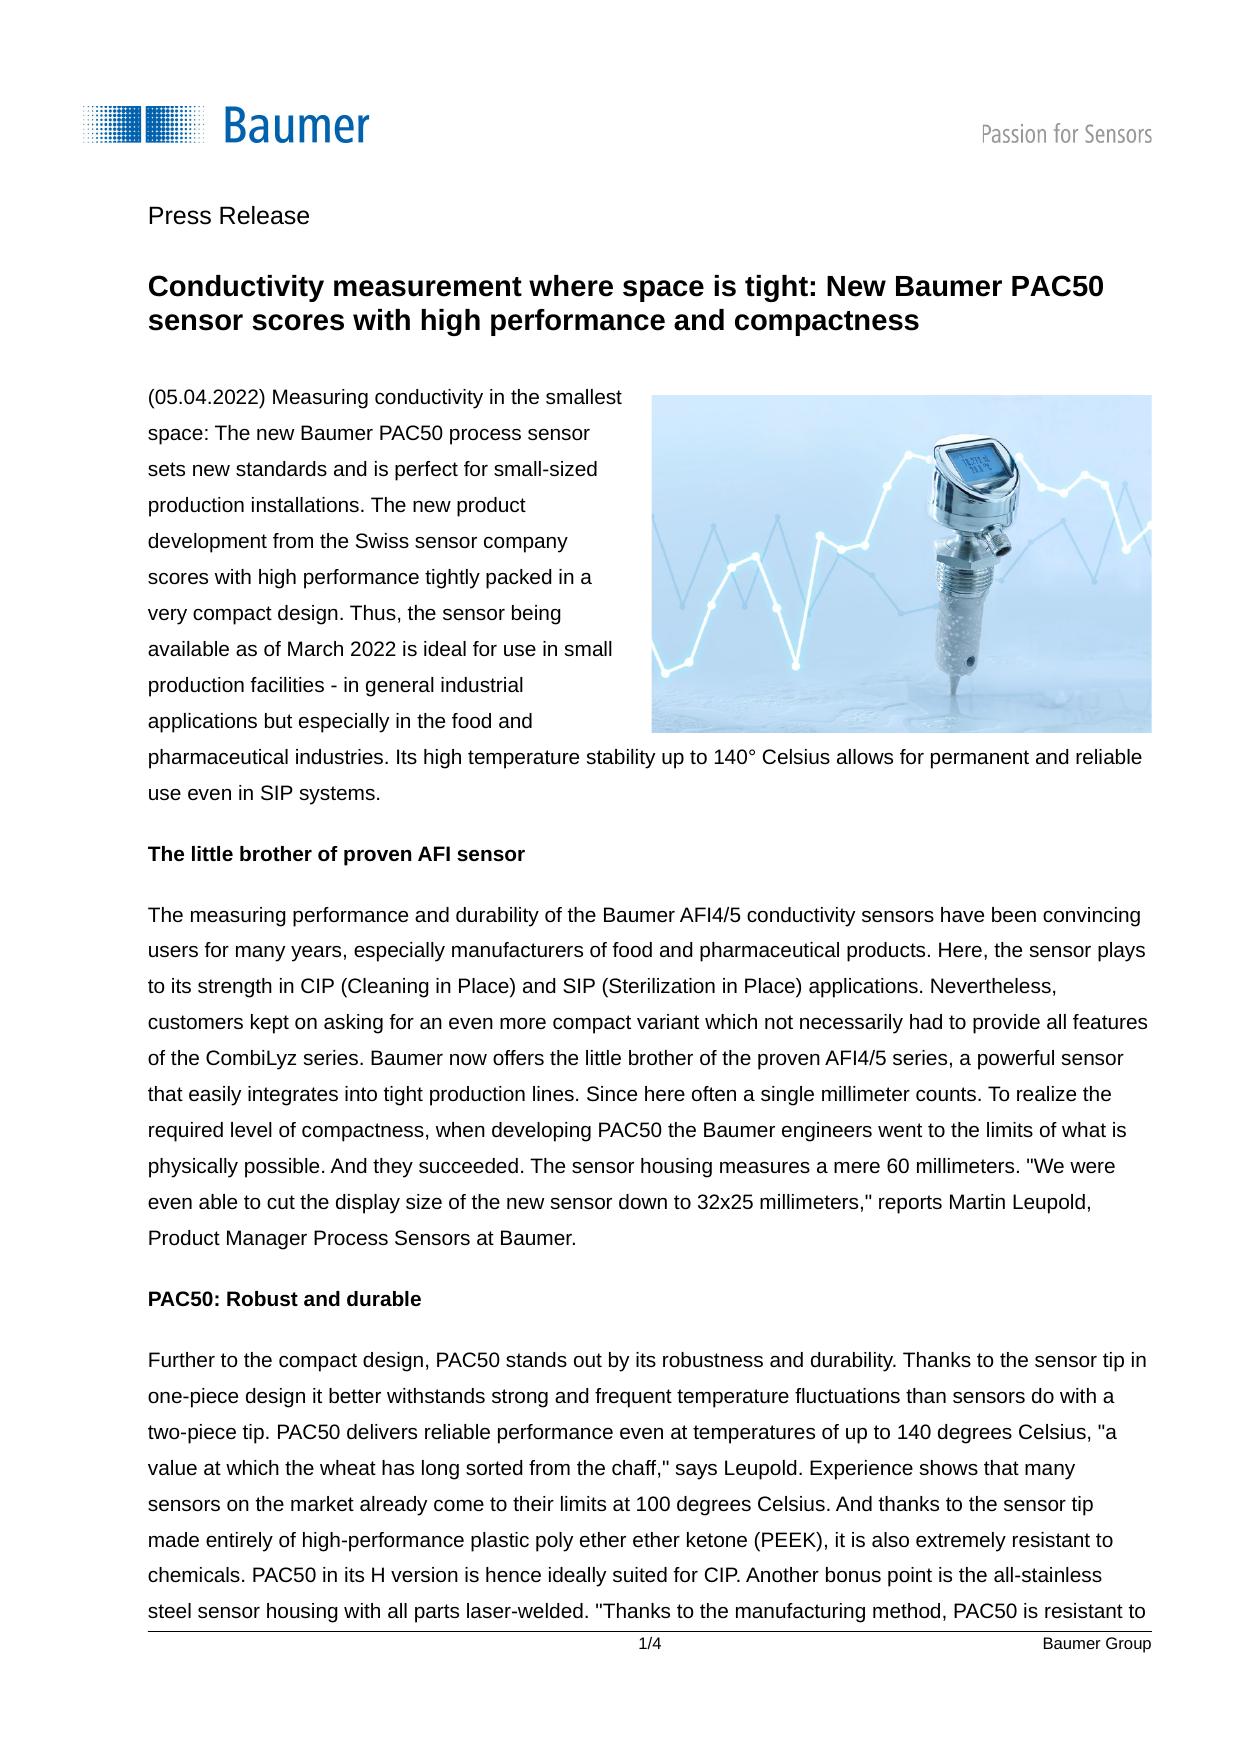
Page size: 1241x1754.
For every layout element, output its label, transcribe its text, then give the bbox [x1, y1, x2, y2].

subtitle Press Release [148, 201, 1152, 229]
picture [651, 395, 1152, 733]
text The little brother of proven AFI sensor [148, 841, 1152, 865]
picture [982, 123, 1152, 143]
picture [83, 106, 370, 143]
text Conductivity measurement where space is tight: New Baumer PAC50 sensor scores with high performance and compactness [148, 269, 1152, 336]
text PAC50: Robust and durable [148, 1287, 1152, 1311]
text The measuring performance and durability of the Baumer AFI4/5 conductivity sensors have been convincing users for many years, especially manufacturers of food and pharmaceutical products. Here, the sensor plays to its strength in CIP (Cleaning in Place) and SIP (Sterilization in Place) applications. Nevertheless, customers kept on asking for an even more compact variant which not necessarily had to provide all features of the CombiLyz series. Baumer now offers the little brother of the proven AFI4/5 series, a powerful sensor that easily integrates into tight production lines. Since here often a single millimeter counts. To realize the required level of compactness, when developing PAC50 the Baumer engineers went to the limits of what is physically possible. And they succeeded. The sensor housing measures a mere 60 millimeters. "We were even able to cut the display size of the new sensor down to 32x25 millimeters," reports Martin Leupold, Product Manager Process Sensors at Baumer. [148, 902, 1152, 1250]
